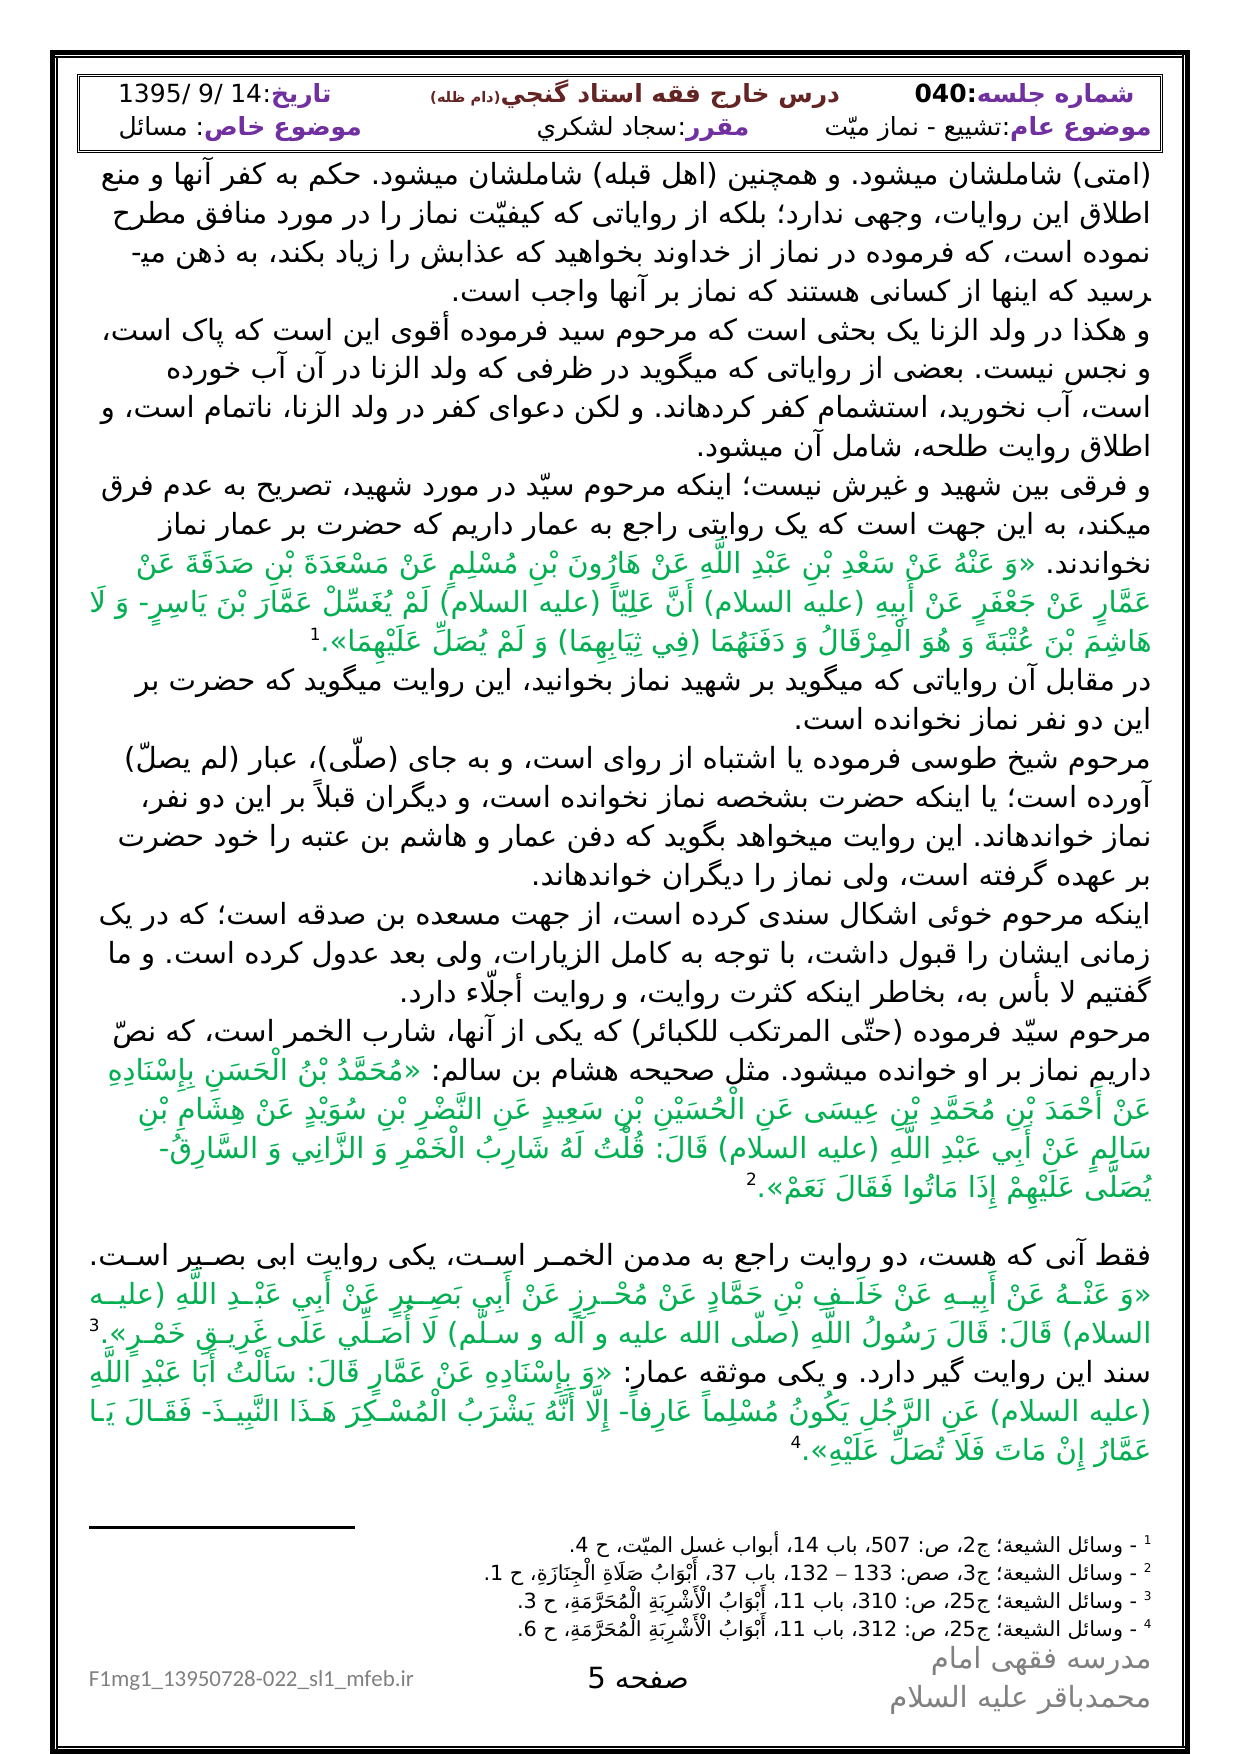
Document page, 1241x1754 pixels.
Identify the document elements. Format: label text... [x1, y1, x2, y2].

text اینکه مرحوم خوئی اشکال سندی کرده است، از جهت مسعده بن صدقه است؛ که در یک زمانی ایشان را قبول داشت، با توجه به کامل الزیارات، ولی بعد عدول کرده است. و ما گفتیم لا بأس به، بخاطر اینکه کثرت روایت، و روایت أجلّاء دارد. [89, 897, 1152, 1009]
text مرحوم شیخ طوسی فرموده یا اشتباه از روای است، و به جای (صلّی)، عبار (لم یصلّ) آورده است؛ یا اینکه حضرت بشخصه نماز نخوانده است، و دیگران قبلاً بر این دو نفر، نماز خواندهاند. این روایت میخواهد بگوید که دفن عمار و هاشم بن عتبه را خود حضرت بر عهده گرفته است، ولی نماز را دیگران خواندهاند. [89, 741, 1152, 892]
text و فرقی بین شهید و غیرش نیست؛ اینکه مرحوم سیّد در مورد شهید، تصریح به عدم فرق میکند، به این جهت است که یک روایتی راجع به عمار داریم که حضرت بر عمار نماز نخواندند. «وَ عَنْهُ عَنْ سَعْدِ بْنِ عَبْدِ اللَّهِ عَنْ هَارُونَ بْنِ مُسْلِمٍ عَنْ مَسْعَدَةَ بْنِ صَدَقَةَ عَنْ عَمَّارٍ عَنْ جَعْفَرٍ عَنْ أَبِيهِ (علیه السلام) أَنَّ عَلِيّاً (علیه السلام) لَمْ يُغَسِّلْ عَمَّارَ بْنَ يَاسِرٍ- وَ لَا هَاشِمَ بْنَ عُتْبَةَ وَ هُوَ الْمِرْقَالُ وَ دَفَنَهُمَا (فِي ثِيَابِهِمَا) وَ لَمْ يُصَلِّ عَلَيْهِمَا». [89, 469, 1152, 658]
text مرحوم سیّد فرموده (حتّی المرتکب للکبائر) که یکی از آنها، شارب الخمر است، که نصّ داریم نماز بر او خوانده میشود. مثل صحیحه هشام بن سالم: «مُحَمَّدُ بْنُ الْحَسَنِ بِإِسْنَادِهِ عَنْ أَحْمَدَ بْنِ مُحَمَّدِ بْنِ عِيسَى عَنِ‌ الْحُسَيْنِ بْنِ سَعِيدٍ عَنِ النَّضْرِ بْنِ سُوَيْدٍ عَنْ هِشَامِ بْنِ سَالِمٍ عَنْ أَبِي عَبْدِ اللَّهِ (علیه السلام) قَالَ: قُلْتُ لَهُ شَارِبُ الْخَمْرِ وَ الزَّانِي وَ السَّارِقُ- يُصَلَّى عَلَيْهِمْ إِذَا مَاتُوا فَقَالَ نَعَمْ». [89, 1014, 1152, 1204]
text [89, 157, 1152, 308]
text در مقابل آن روایاتی که میگوید بر شهید نماز بخوانید، این روایت میگوید که حضرت بر این دو نفر نماز نخوانده است. [89, 663, 1152, 736]
text و هکذا در ولد الزنا یک بحثی است که مرحوم سید فرموده أقوی این است که پاک است، و نجس نیست. بعضی از روایاتی که میگوید در ظرفی که ولد الزنا در آن آب خورده است، آب نخورید، استشمام کفر کردهاند. و لکن دعوای کفر در ولد الزنا، ناتمام است، و اطلاق روایت طلحه، شامل آن میشود. [89, 313, 1152, 464]
text فقط آنی که هست، دو روایت راجع به مدمن الخمر است، یکی روایت ابی بصیر است. «وَ عَنْهُ عَنْ أَبِيهِ عَنْ خَلَفِ بْنِ حَمَّادٍ عَنْ مُحْرِزٍ عَنْ أَبِي بَصِيرٍ عَنْ أَبِي عَبْدِ اللَّهِ (علیه السلام) قَالَ: قَالَ رَسُولُ اللَّهِ (صلّی الله علیه و آله و سلّم) لَا أُصَلِّي عَلَى غَرِيقِ خَمْرٍ». سند این روایت گیر دارد. و یکی موثقه عمار: «وَ بِإِسْنَادِهِ عَنْ عَمَّارٍ قَالَ: سَأَلْتُ أَبَا عَبْدِ اللَّهِ (علیه السلام) عَنِ الرَّجُلِ يَكُونُ مُسْلِماً عَارِفاً- إِلَّا أَنَّهُ يَشْرَبُ الْمُسْكِرَ هَذَا النَّبِيذَ- فَقَالَ يَا عَمَّارُ إِنْ مَاتَ فَلَا تُصَلِّ عَلَيْهِ». [89, 1238, 1152, 1467]
